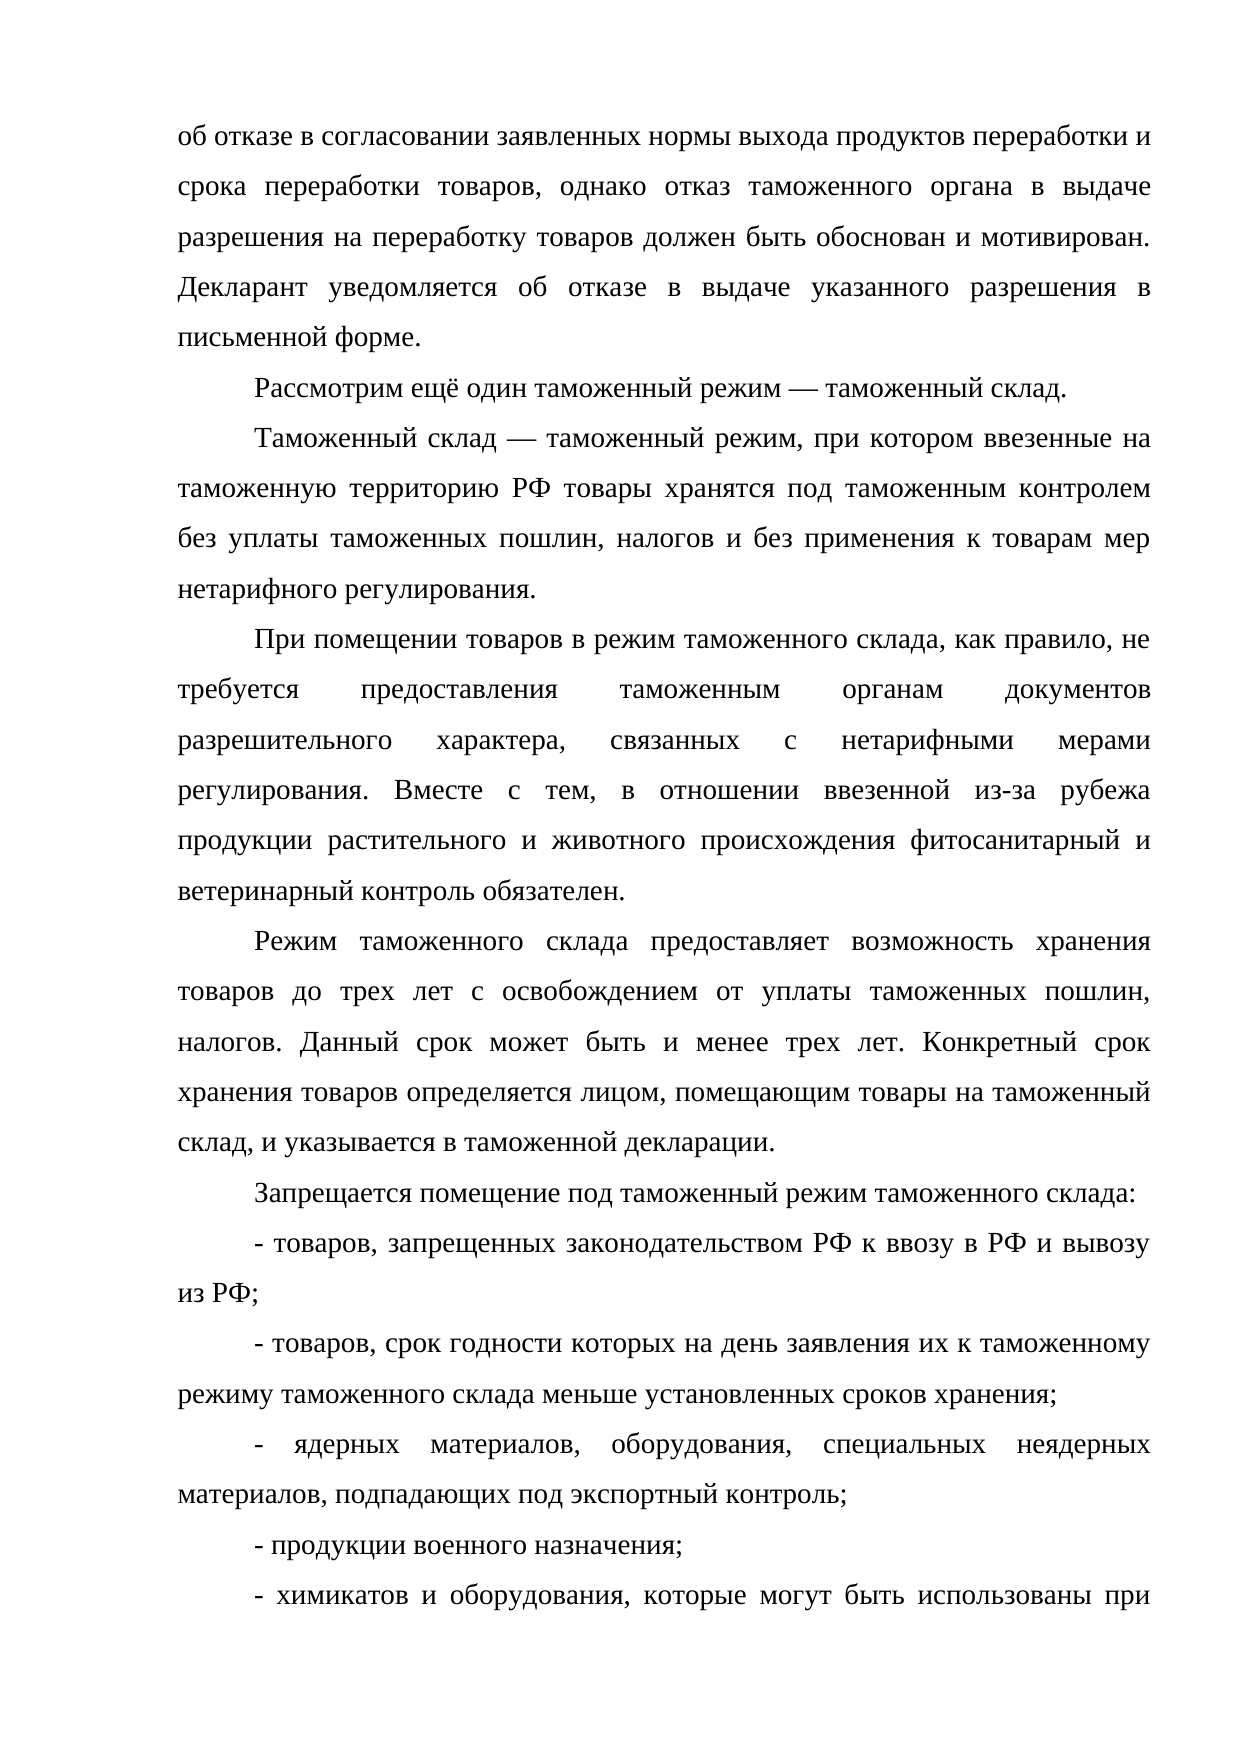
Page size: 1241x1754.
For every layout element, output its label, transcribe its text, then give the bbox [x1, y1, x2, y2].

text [177, 118, 1152, 353]
text - ядерных материалов, оборудования, специальных неядерных материалов, подпадающих под экспортный контроль; [177, 1426, 1152, 1510]
text - товаров, запрещенных законодательством РФ к ввозу в РФ и вывозу из РФ; [177, 1225, 1152, 1309]
text Запрещается помещение под таможенный режим таможенного склада: [177, 1175, 1152, 1208]
text - товаров, срок годности которых на день заявления их к таможенному режиму таможенного склада меньше установленных сроков хранения; [177, 1326, 1152, 1409]
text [177, 1577, 1152, 1611]
text Режим таможенного склада предоставляет возможность хранения товаров до трех лет с освобождением от уплаты таможенных пошлин, налогов. Данный срок может быть и менее трех лет. Конкретный срок хранения товаров определяется лицом, помещающим товары на таможенный склад, и указывается в таможенной декларации. [177, 923, 1152, 1158]
text - продукции военного назначения; [177, 1527, 1152, 1560]
text При помещении товаров в режим таможенного склада, как правило, не требуется предоставления таможенным органам документов разрешительного характера, связанных с нетарифными мерами регулирования. Вместе с тем, в отношении ввезенной из-за рубежа продукции растительного и животного происхождения фитосанитарный и ветеринарный контроль обязателен. [177, 621, 1152, 906]
text Рассмотрим ещё один таможенный режим ― таможенный склад. [177, 370, 1152, 403]
text Таможенный склад ― таможенный режим, при котором ввезенные на таможенную территорию РФ товары хранятся под таможенным контролем без уплаты таможенных пошлин, налогов и без применения к товарам мер нетарифного регулирования. [177, 420, 1152, 604]
